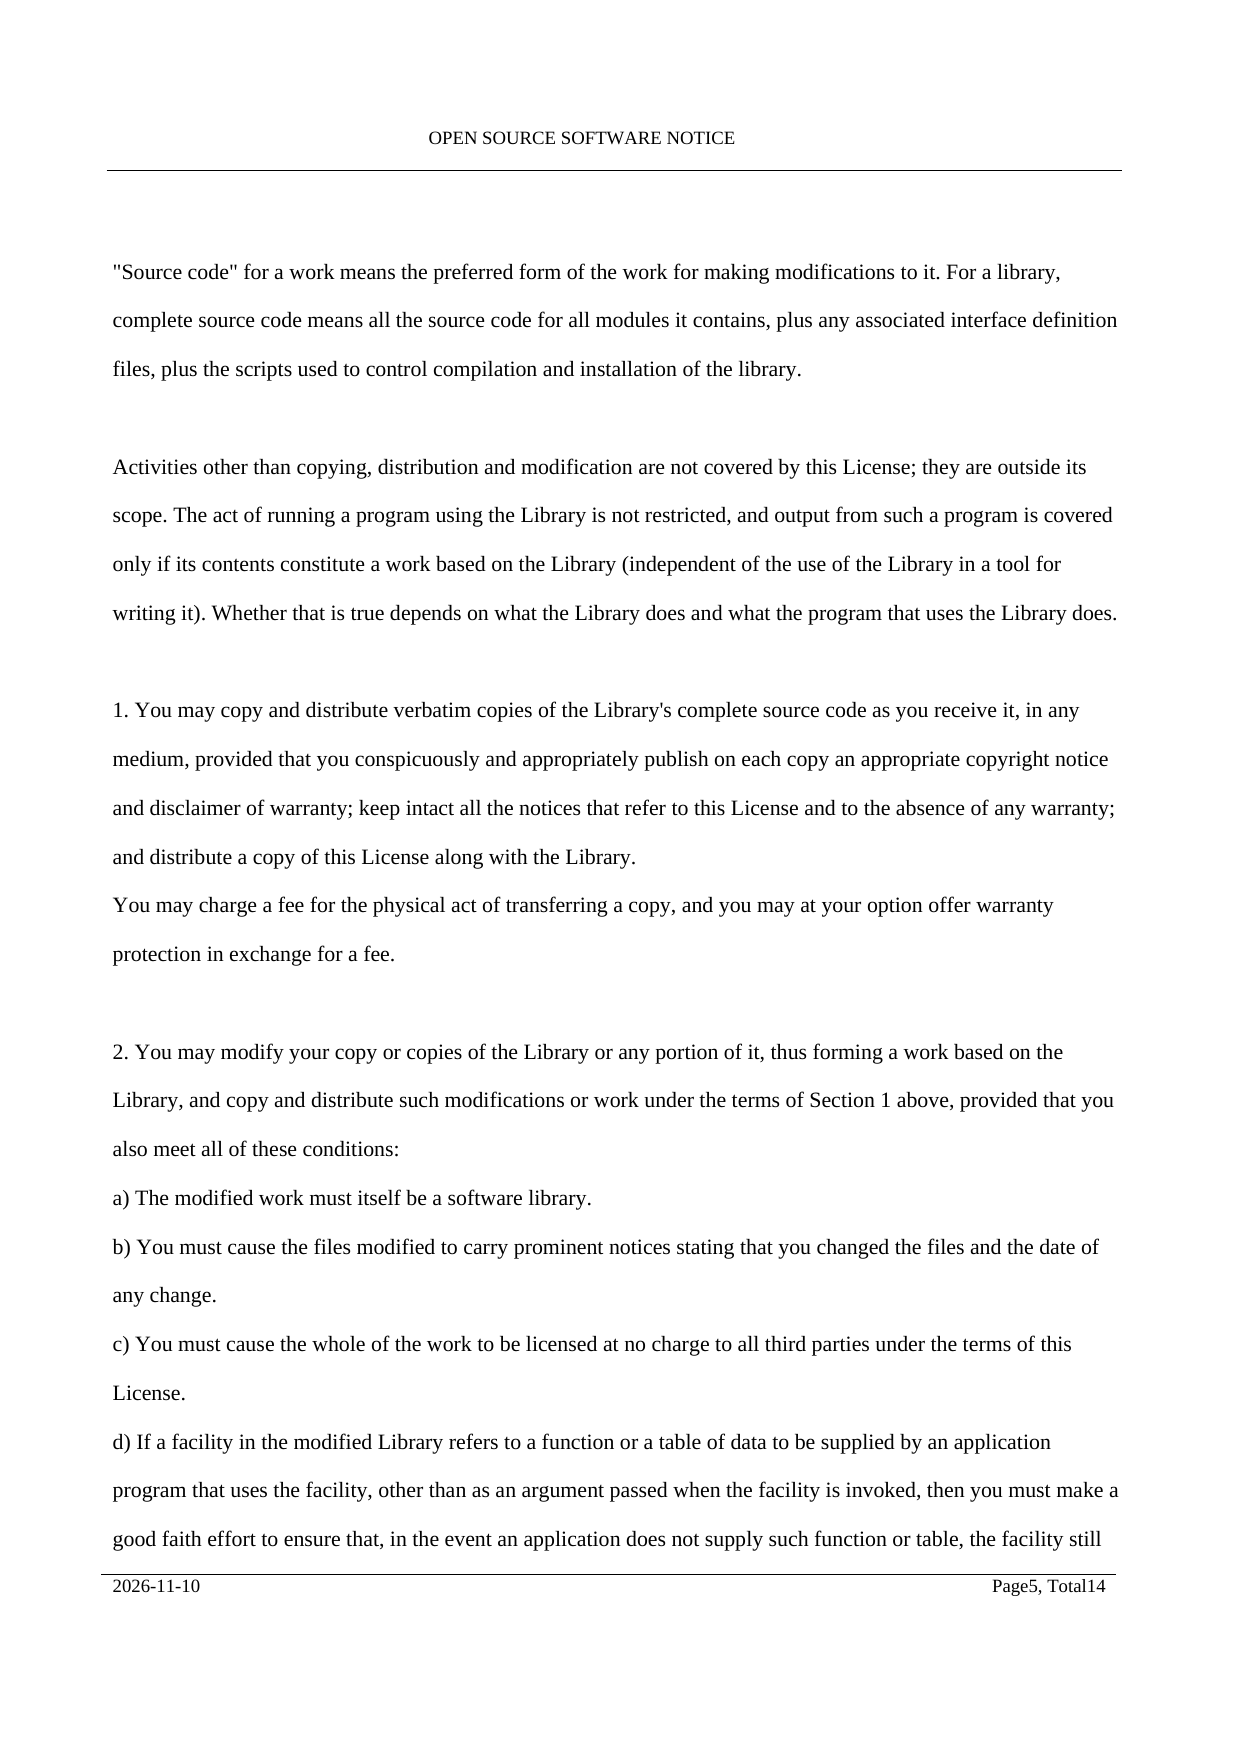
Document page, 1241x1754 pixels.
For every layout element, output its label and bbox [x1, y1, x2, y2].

text [112, 206, 1128, 1555]
